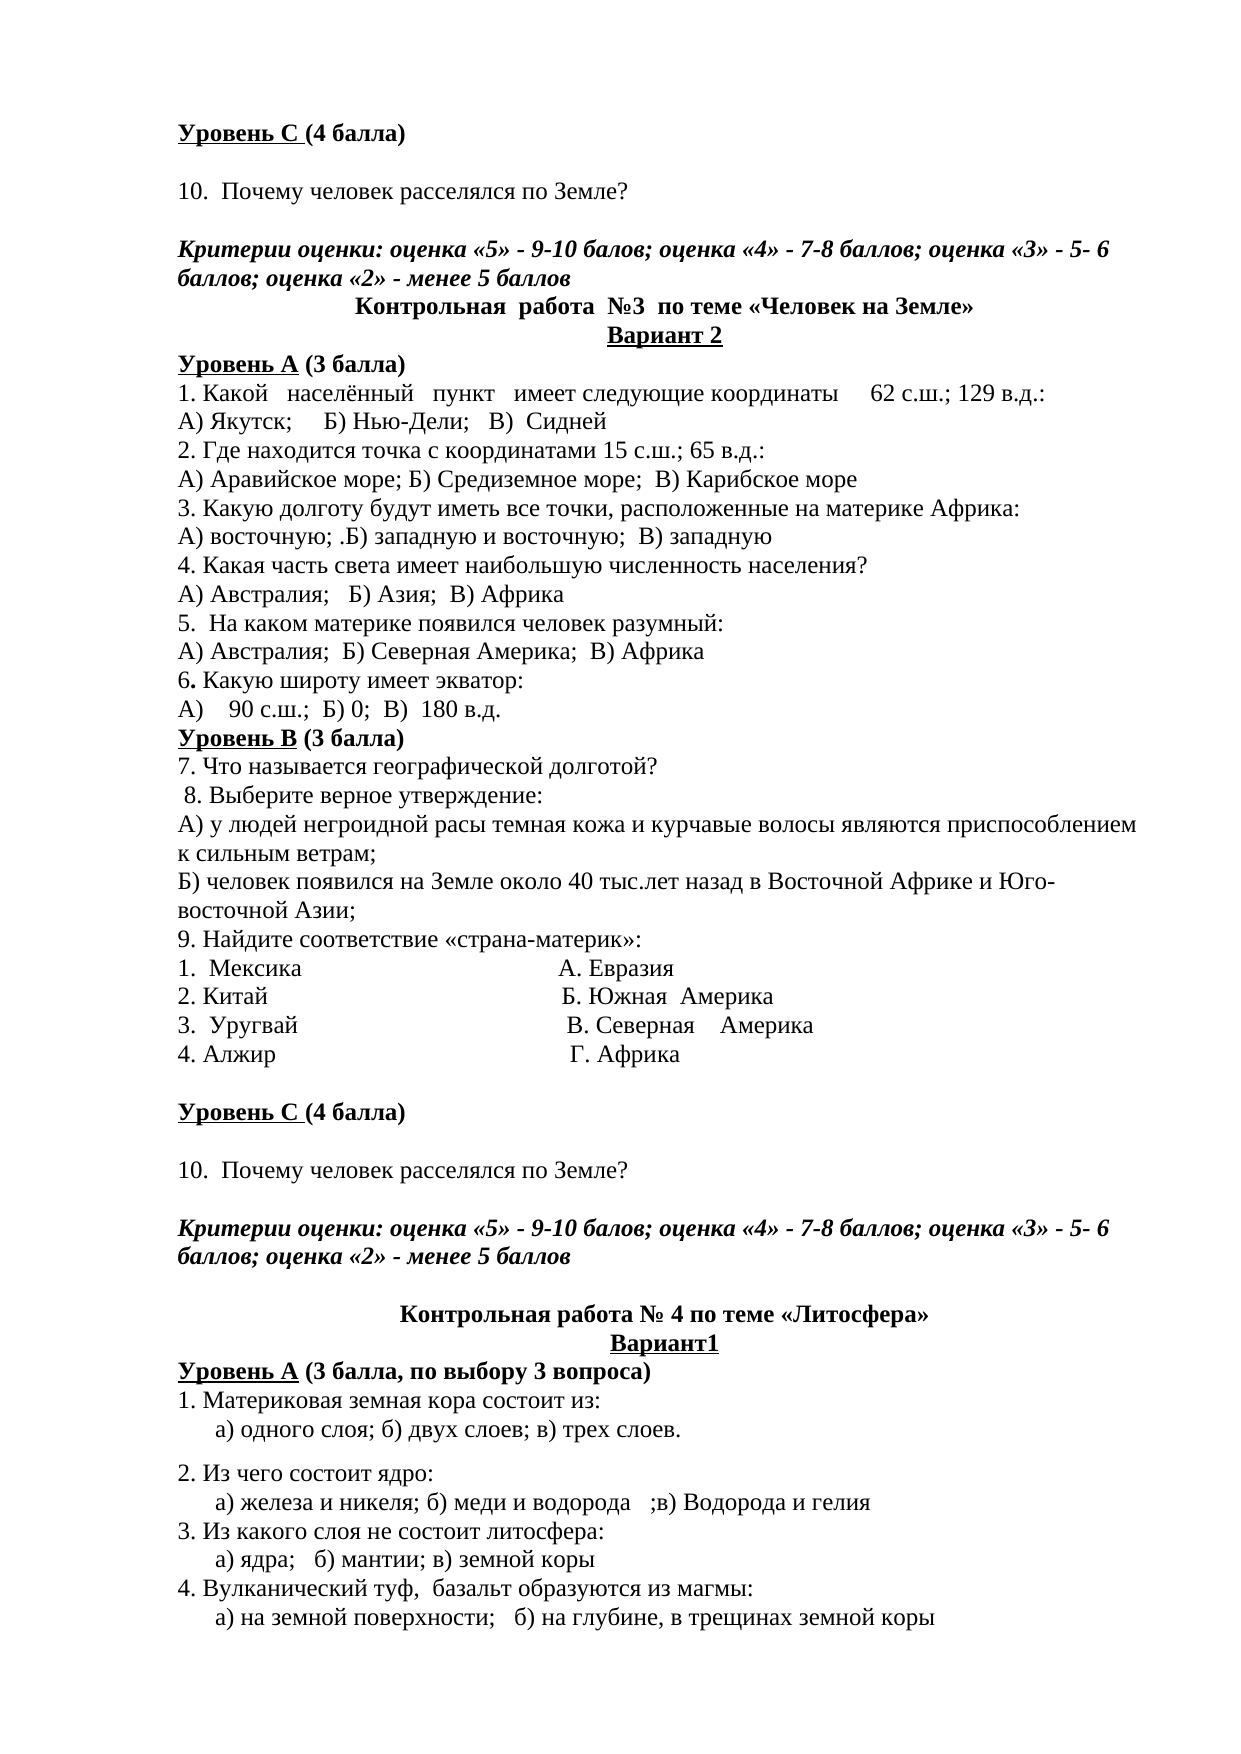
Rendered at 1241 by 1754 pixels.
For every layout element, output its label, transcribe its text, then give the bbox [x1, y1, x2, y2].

text А) Аравийское море; Б) Средиземное море; В) Карибское море [177, 464, 1152, 493]
text 4. Алжир Г. Африка [177, 1039, 1152, 1068]
text Уровень С (4 балла) [177, 118, 1152, 147]
text Вариант1 [177, 1328, 1152, 1356]
text а) ядра; б) мантии; в) земной коры [193, 1544, 1136, 1573]
text Контрольная работа №3 по теме «Человек на Земле» [177, 291, 1152, 320]
text Б) человек появился на Земле около 40 тыс.лет назад в Восточной Африке и Юго-восточной Азии; [177, 866, 1152, 924]
text Критерии оценки: оценка «5» - 9-10 балов; оценка «4» - 7-8 баллов; оценка «3» - 5- 6 баллов; оценка «2» - менее 5 баллов [177, 1213, 1152, 1270]
text 8. Выберите верное утверждение: [177, 780, 1152, 809]
text 2. Из чего состоит ядро: [177, 1458, 1136, 1487]
text 3. Из какого слоя не состоит литосфера: [177, 1516, 1136, 1544]
text 3. Уругвай В. Северная Америка [177, 1010, 1152, 1039]
text 4. Вулканический туф, базальт образуются из магмы: [177, 1573, 1136, 1602]
text а) одного слоя; б) двух слоев; в) трех слоев. [193, 1414, 1136, 1443]
text 1. Какой населённый пункт имеет следующие координаты 62 с.ш.; 129 в.д.: [177, 378, 1152, 406]
text Уровень С (4 балла) [177, 1097, 1152, 1126]
text 9. Найдите соответствие «страна-материк»: [177, 924, 1152, 953]
text А) Якутск; Б) Нью-Дели; В) Сидней 2. Где находится точка с координатами 15 с.ш.; 65 в.д.: [177, 406, 1152, 464]
text Вариант 2 [177, 320, 1152, 349]
text 7. Что называется географической долготой? [177, 751, 1152, 780]
text Критерии оценки: оценка «5» - 9-10 балов; оценка «4» - 7-8 баллов; оценка «3» - 5- 6 баллов; оценка «2» - менее 5 баллов [177, 234, 1152, 291]
text 10. Почему человек расселялся по Земле? [177, 1155, 1152, 1183]
text 5. На каком материке появился человек разумный: [177, 608, 1152, 636]
text А) Австралия; Б) Азия; В) Африка [177, 579, 1152, 608]
text 3. Какую долготу будут иметь все точки, расположенные на материке Африка: [177, 493, 1152, 521]
text Уровень А (3 балла) [177, 349, 1152, 378]
text А) восточную; .Б) западную и восточную; В) западную [177, 521, 1152, 550]
text а) на земной поверхности; б) на глубине, в трещинах земной коры [193, 1602, 1136, 1631]
text 10. Почему человек расселялся по Земле? [177, 176, 1152, 205]
text 1. Материковая земная кора состоит из: [177, 1385, 1152, 1414]
text А) Австралия; Б) Северная Америка; В) Африка [177, 636, 1152, 665]
text 6. Какую широту имеет экватор: [177, 665, 1152, 694]
text Контрольная работа № 4 по теме «Литосфера» [177, 1299, 1152, 1328]
text А) у людей негроидной расы темная кожа и курчавые волосы являются приспособлением к сильным ветрам; [177, 809, 1152, 866]
text А) 90 с.ш.; Б) 0; В) 180 в.д. [177, 694, 1152, 723]
text Уровень А (3 балла, по выбору 3 вопроса) [177, 1356, 1152, 1385]
text 2. Китай Б. Южная Америка [177, 981, 1152, 1010]
text 4. Какая часть света имеет наибольшую численность населения? [177, 550, 1152, 579]
text а) железа и никеля; б) меди и водорода ;в) Водорода и гелия [193, 1487, 1136, 1516]
text 1. Мексика А. Евразия [177, 953, 1152, 981]
text Уровень В (3 балла) [177, 723, 1152, 751]
